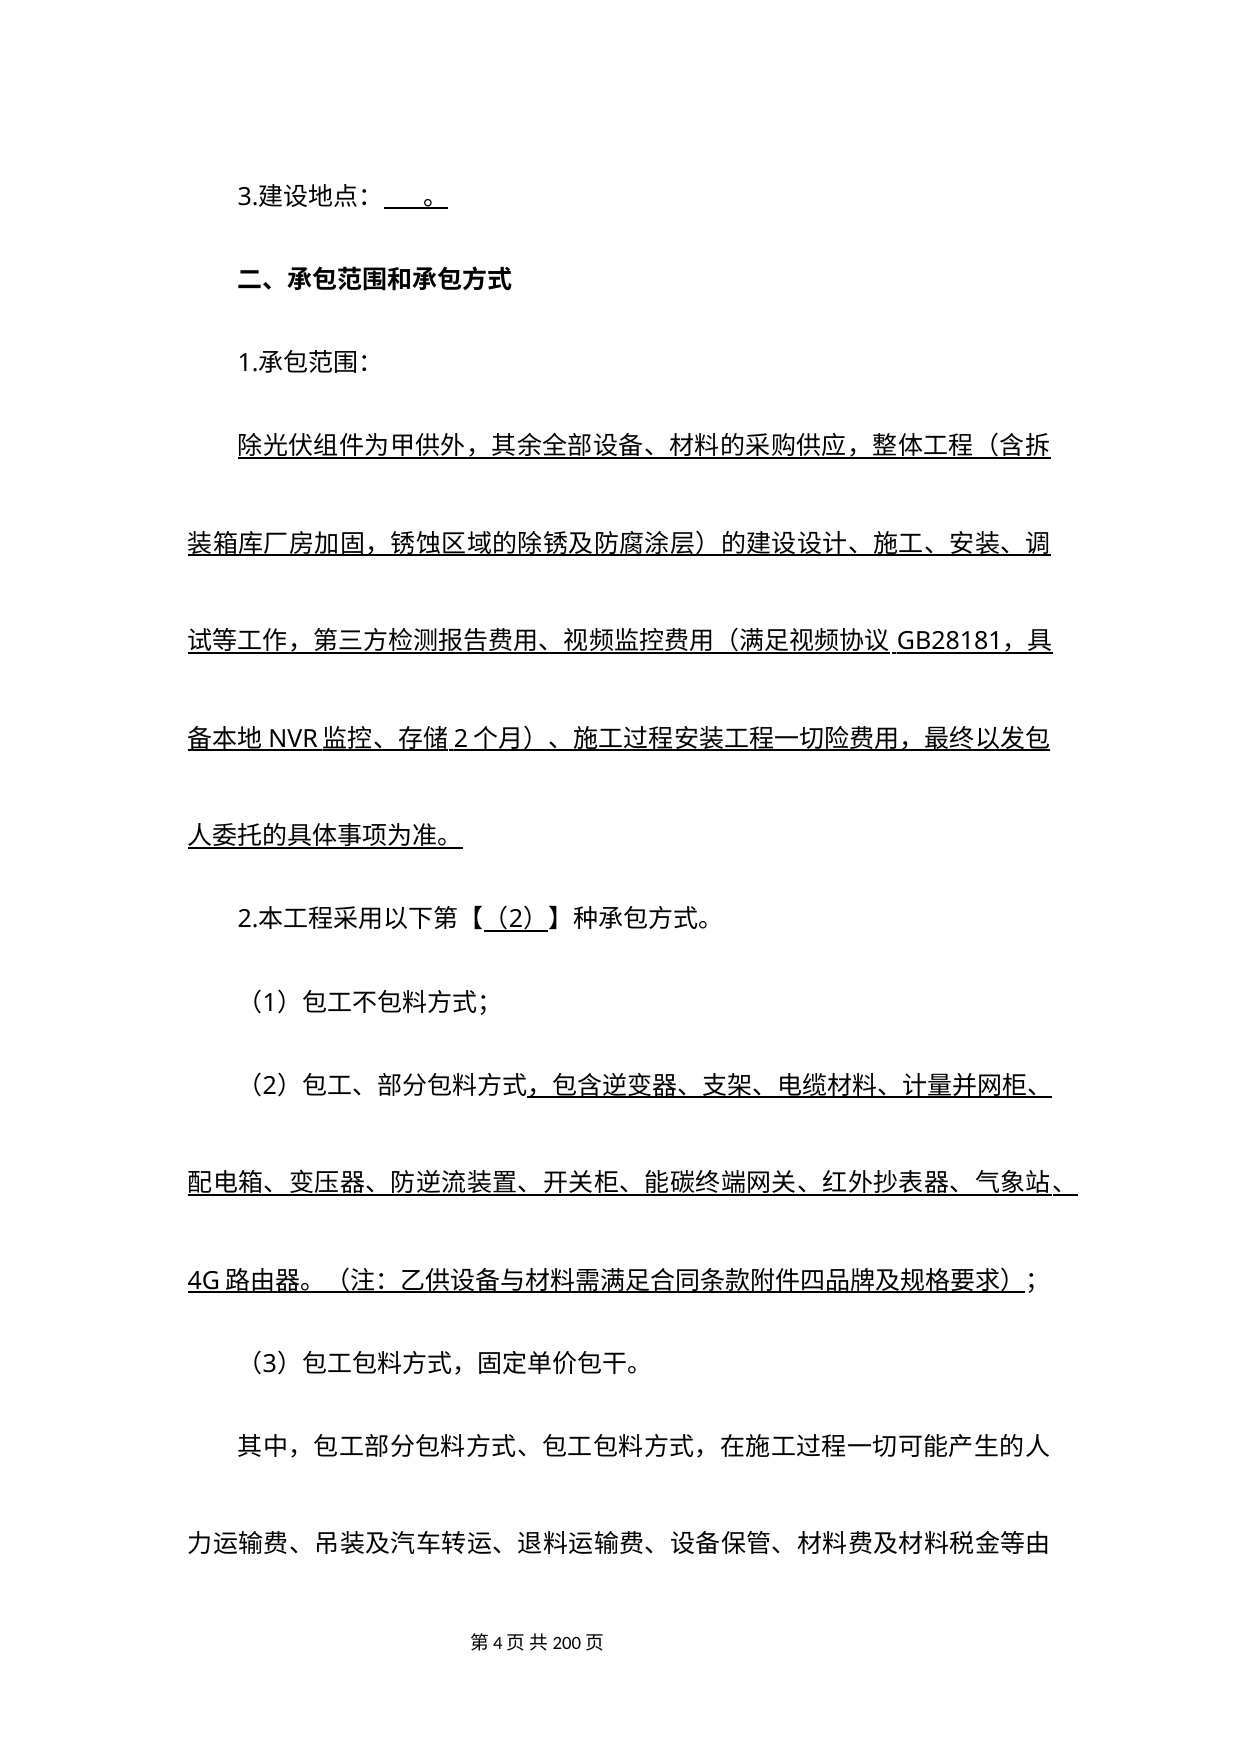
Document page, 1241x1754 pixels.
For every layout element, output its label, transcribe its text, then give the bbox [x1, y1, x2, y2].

text 除光伏组件为甲供外，其余全部设备、材料的采购供应，整体工程（含拆装箱库厂房加固，锈蚀区域的除锈及防腐涂层）的建设设计、施工、安装、调试等工作，第三方检测报告费用、视频监控费用（满足视频协议GB28181，具备本地NVR监控、存储2个月）、施工过程安装工程一切险费用，最终以发包人委托的具体事项为准。 [187, 411, 1053, 866]
text （1）包工不包料方式； [187, 968, 1053, 1033]
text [187, 1412, 1053, 1574]
text 二、承包范围和承包方式 [187, 245, 1053, 310]
text 3.建设地点： 。 [187, 162, 1053, 227]
text （3）包工包料方式，固定单价包干。 [187, 1329, 1053, 1394]
text 1.承包范围： [187, 328, 1053, 393]
text （2）包工、部分包料方式，包含逆变器、支架、电缆材料、计量并网柜、配电箱、变压器、防逆流装置、开关柜、能碳终端网关、红外抄表器、气象站、4G路由器。（注：乙供设备与材料需满足合同条款附件四品牌及规格要求）； [187, 1051, 1053, 1194]
text （2）包工、部分包料方式，包含逆变器、支架、电缆材料、计量并网柜、配电箱、变压器、防逆流装置、开关柜、能碳终端网关、红外抄表器、气象站、4G路由器。（注：乙供设备与材料需满足合同条款附件四品牌及规格要求）； [187, 1195, 1053, 1311]
text 2.本工程采用以下第【（2）】种承包方式。 [187, 884, 1053, 949]
